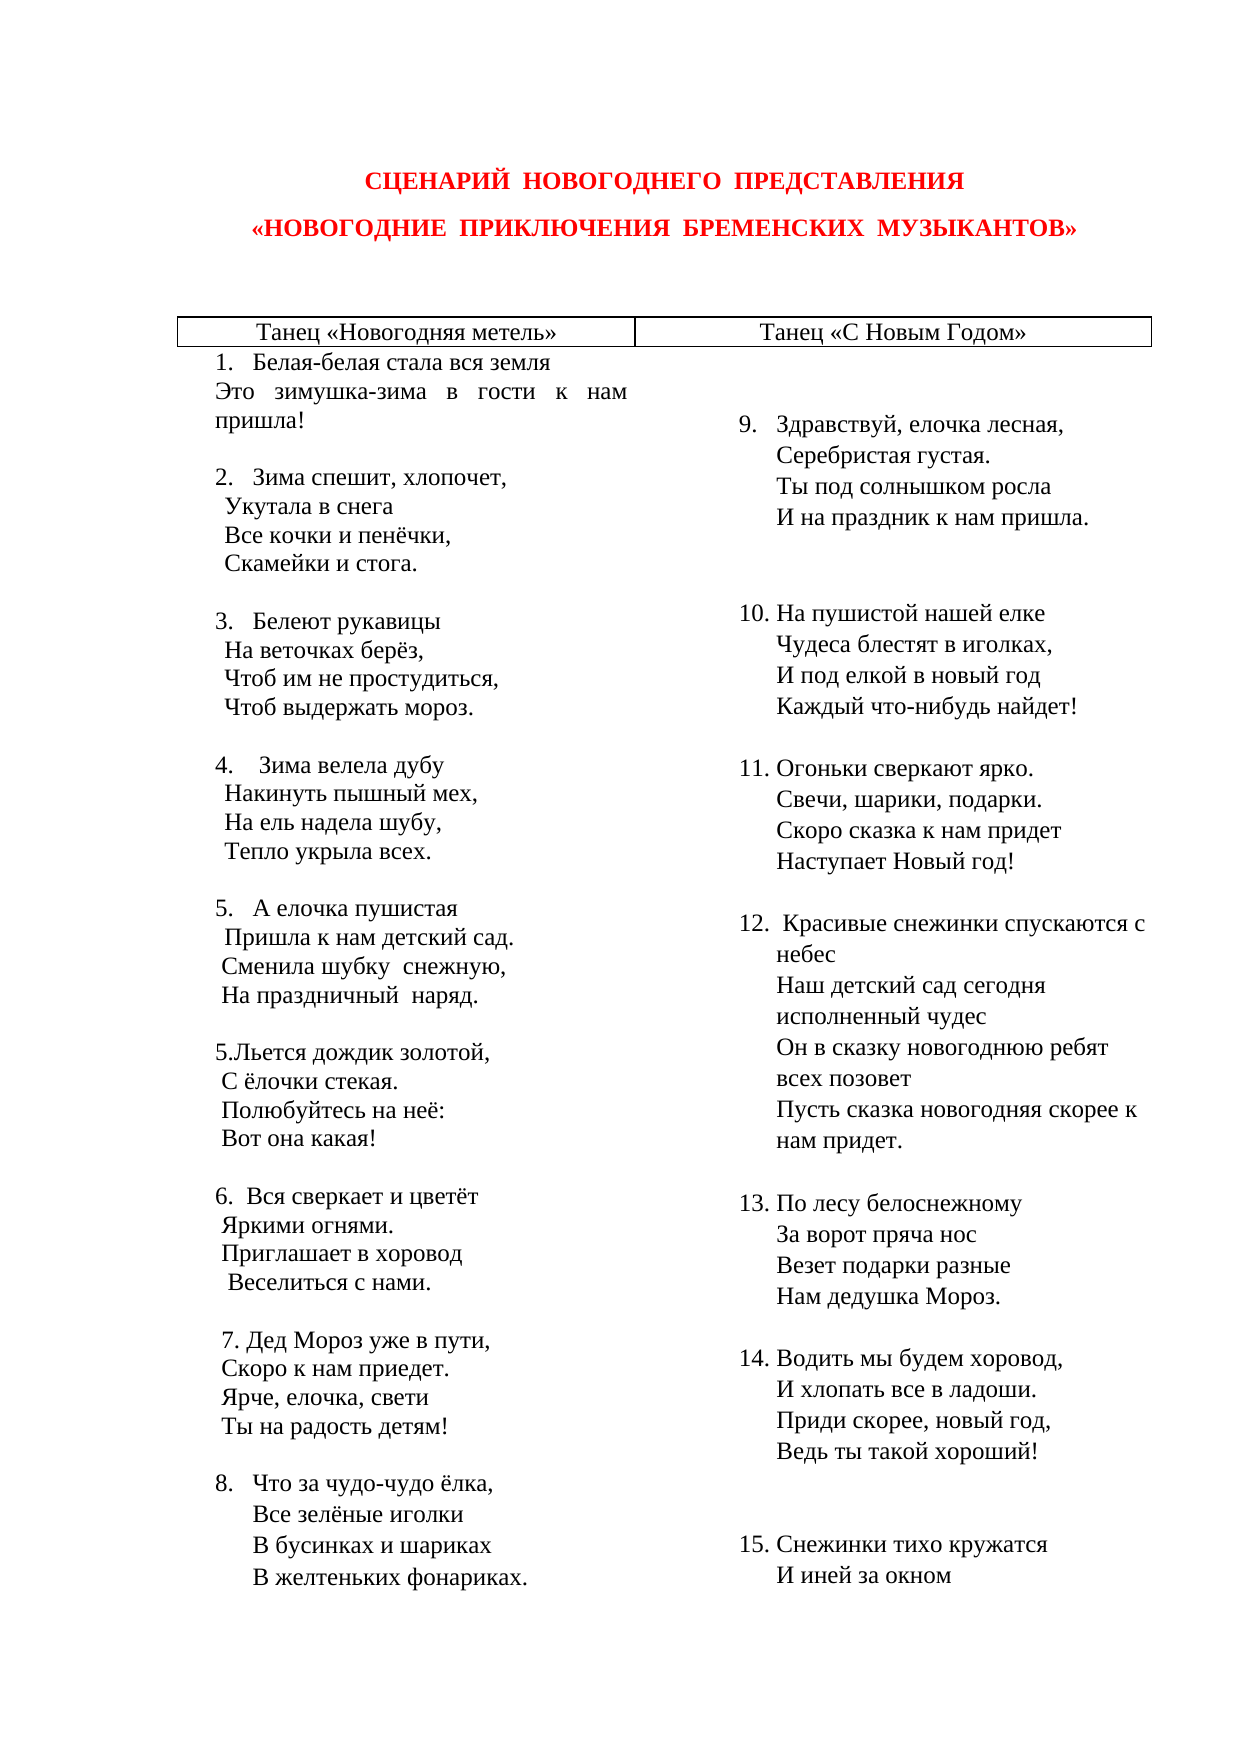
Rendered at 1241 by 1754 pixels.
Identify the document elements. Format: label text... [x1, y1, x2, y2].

list Все зелёные иголки [252, 1499, 627, 1528]
list Зима спешит, хлопочет, [215, 462, 627, 491]
list Красивые снежинки спускаются с небес [739, 908, 1152, 968]
list На пушистой нашей елке [739, 598, 1152, 627]
list Огоньки сверкают ярко. [739, 753, 1152, 782]
text Чтоб им не простудиться, [177, 663, 627, 692]
list Он в сказку новогоднюю ребят всех позовет [776, 1032, 1152, 1092]
list Чудеса блестят в иголках, [776, 629, 1152, 658]
list В желтеньких фонариках. [252, 1562, 627, 1590]
text На праздничный наряд. [177, 980, 627, 1008]
text На ель надела шубу, [177, 807, 627, 836]
list Водить мы будем хоровод, [739, 1343, 1152, 1372]
list Свечи, шарики, подарки. [776, 784, 1152, 813]
list Приди скорее, новый год, [776, 1405, 1152, 1434]
list И под елкой в новый год [776, 660, 1152, 689]
text «НОВОГОДНИЕ ПРИКЛЮЧЕНИЯ БРЕМЕНСКИХ МУЗЫКАНТОВ» [177, 213, 1152, 242]
list Нам дедушка Мороз. [776, 1281, 1152, 1309]
list И иней за окном [776, 1560, 1152, 1589]
text Пришла к нам детский сад. [177, 922, 627, 951]
text Все кочки и пенёчки, [177, 520, 627, 548]
text СЦЕНАРИЙ НОВОГОДНЕГО ПРЕДСТАВЛЕНИЯ [177, 166, 1152, 194]
text Тепло укрыла всех. [177, 836, 627, 865]
list Ты под солнышком росла [776, 471, 1152, 500]
text Сменила шубку снежную, [177, 951, 627, 980]
text Скамейки и стога. [177, 548, 627, 577]
list Наш детский сад сегодня исполненный чудес [776, 970, 1152, 1030]
list Снежинки тихо кружатся [739, 1529, 1152, 1558]
table_header Танец «Новогодняя метель» [178, 318, 634, 346]
text 5.Льется дождик золотой, С ёлочки стекая. Полюбуйтесь на неё: Вот она какая! [177, 1037, 627, 1152]
list Скоро сказка к нам придет [776, 815, 1152, 844]
list За ворот пряча нос [776, 1219, 1152, 1247]
list В бусинках и шариках [252, 1531, 627, 1559]
text Накинуть пышный мех, [177, 778, 627, 807]
text Чтоб выдержать мороз. [177, 692, 627, 721]
list Пусть сказка новогодняя скорее к нам придет. [776, 1094, 1152, 1154]
list По лесу белоснежному [739, 1188, 1152, 1216]
list Белеют рукавицы [215, 606, 627, 635]
list Везет подарки разные [776, 1250, 1152, 1278]
list И на праздник к нам пришла. [776, 502, 1152, 531]
text Это зимушка-зима в гости к нам пришла! [215, 376, 627, 433]
list И хлопать все в ладоши. [776, 1374, 1152, 1403]
list Наступает Новый год! [776, 846, 1152, 875]
list Каждый что-нибудь найдет! [776, 691, 1152, 720]
list А елочка пушистая [215, 893, 627, 922]
list Здравствуй, елочка лесная, [739, 409, 1152, 438]
text На веточках берёз, [177, 635, 627, 663]
text 6. Вся сверкает и цветёт Яркими огнями. Приглашает в хоровод Веселиться с нами. [177, 1152, 627, 1296]
list Серебристая густая. [776, 440, 1152, 469]
table_header Танец «С Новым Годом» [636, 318, 1151, 346]
list Что за чудо-чудо ёлка, [215, 1468, 627, 1497]
text Укутала в снега [177, 491, 627, 520]
list Ведь ты такой хороший! [776, 1436, 1152, 1465]
list Зима велела дубу [215, 750, 627, 778]
text 7. Дед Мороз уже в пути, Скоро к нам приедет. Ярче, елочка, свети Ты на радость детям! [177, 1296, 627, 1440]
list Белая-белая стала вся земля [215, 347, 627, 376]
